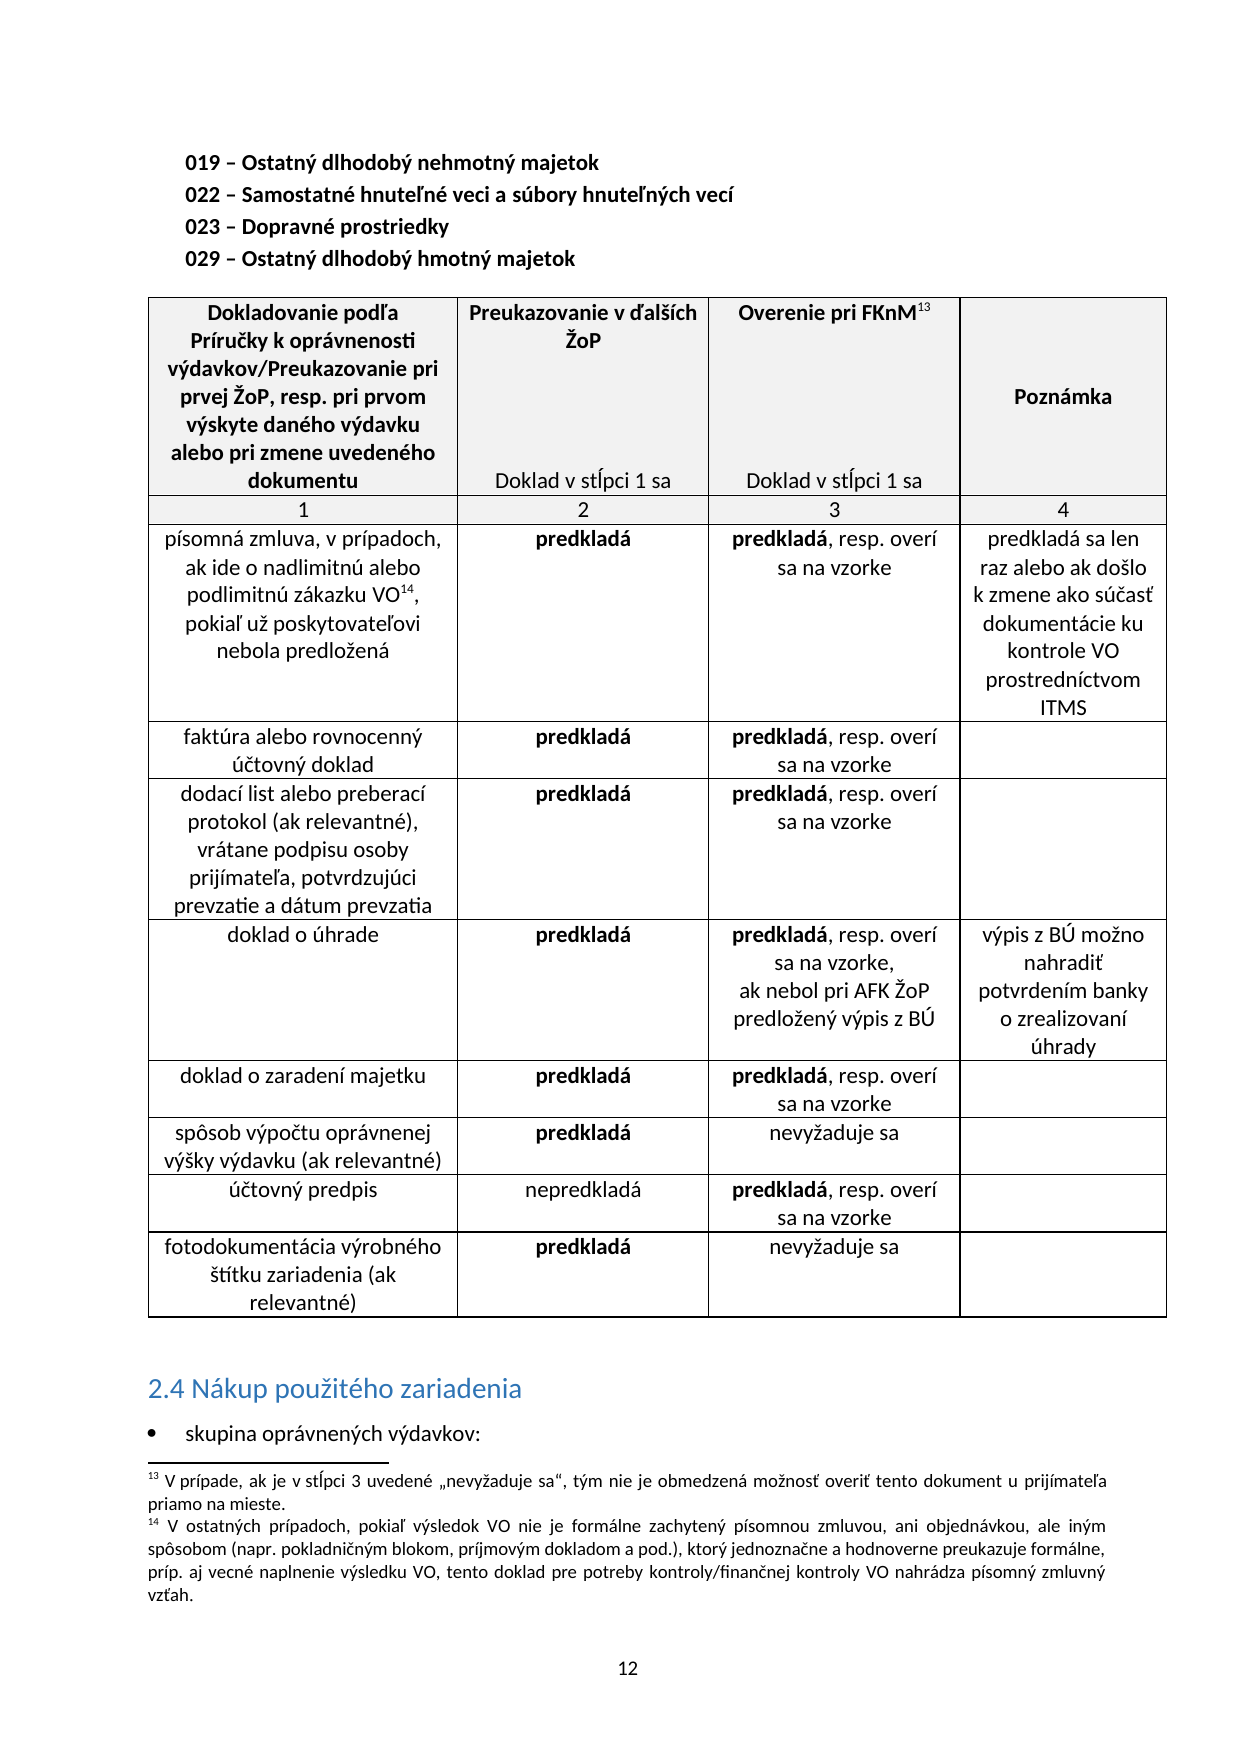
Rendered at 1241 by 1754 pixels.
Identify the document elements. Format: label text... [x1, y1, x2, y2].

table_cell [961, 1175, 1166, 1231]
table_cell predkladá [458, 1118, 708, 1174]
table_cell predkladá [458, 1061, 708, 1117]
table_cell spôsob výpočtu oprávnenej výšky výdavku (ak relevantné) [149, 1118, 457, 1174]
table_cell predkladá [458, 779, 708, 919]
table_cell doklad o zaradení majetku [149, 1061, 457, 1117]
text 023 – Dopravné prostriedky [185, 212, 1107, 240]
table_cell [961, 1061, 1166, 1117]
table_cell predkladá, resp. overí sa na vzorke [709, 1175, 959, 1231]
table_cell dodací list alebo preberací protokol (ak relevantné), vrátane podpisu osoby prijímateľa, potvrdzujúci prevzatie a dátum prevzatia [149, 779, 457, 919]
text 022 – Samostatné hnuteľné veci a súbory hnuteľných vecí [185, 180, 1107, 208]
table_cell predkladá sa len raz alebo ak došlo k zmene ako súčasť dokumentácie ku kontrole VO prostredníctvom ITMS [961, 525, 1166, 721]
table_cell 3 [709, 496, 959, 523]
text 019 – Ostatný dlhodobý nehmotný majetok [185, 148, 1107, 176]
table_cell [961, 722, 1166, 778]
table_cell predkladá [458, 525, 708, 721]
table_header Preukazovanie v ďalších ŽoP Doklad v stĺpci 1 sa [458, 298, 708, 494]
table_header Poznámka [961, 298, 1166, 494]
table_cell doklad o úhrade [149, 920, 457, 1060]
table_cell predkladá [458, 1233, 708, 1316]
table_cell písomná zmluva, v prípadoch, ak ide o nadlimitnú alebo podlimitnú zákazku VO, pokiaľ už poskytovateľovi nebola predložená [149, 525, 457, 721]
subtitle 2.4 Nákup použitého zariadenia [148, 1371, 1107, 1406]
table_cell predkladá, resp. overí sa na vzorke [709, 1061, 959, 1117]
table_cell nevyžaduje sa [709, 1118, 959, 1174]
table_cell nepredkladá [458, 1175, 708, 1231]
table_cell 4 [961, 496, 1166, 523]
text 029 – Ostatný dlhodobý hmotný majetok [185, 244, 1107, 272]
table_cell predkladá, resp. overí sa na vzorke [709, 525, 959, 721]
table_header Dokladovanie podľa Príručky k oprávnenosti výdavkov/Preukazovanie pri prvej ŽoP, resp. pri prvom výskyte daného výdavku alebo pri zmene uvedeného dokumentu [149, 298, 457, 494]
table_cell [961, 1118, 1166, 1174]
table_cell fotodokumentácia výrobného štítku zariadenia (ak relevantné) [149, 1233, 457, 1316]
table_cell [961, 1233, 1166, 1316]
table_cell účtovný predpis [149, 1175, 457, 1231]
table_cell predkladá [458, 920, 708, 1060]
table_cell predkladá, resp. overí sa na vzorke [709, 722, 959, 778]
table_cell [961, 779, 1166, 919]
table_cell 1 [149, 496, 457, 523]
table_cell nevyžaduje sa [709, 1233, 959, 1316]
table_cell faktúra alebo rovnocenný účtovný doklad [149, 722, 457, 778]
table_cell predkladá [458, 722, 708, 778]
table_cell 2 [458, 496, 708, 523]
table_header Overenie pri FKnM Doklad v stĺpci 1 sa [709, 298, 959, 494]
list skupina oprávnených výdavkov: [148, 1419, 1107, 1447]
table_cell predkladá, resp. overí sa na vzorke [709, 779, 959, 919]
table_cell predkladá, resp. overí sa na vzorke, ak nebol pri AFK ŽoP predložený výpis z BÚ [709, 920, 959, 1060]
table_cell výpis z BÚ možno nahradiť potvrdením banky o zrealizovaní úhrady [961, 920, 1166, 1060]
